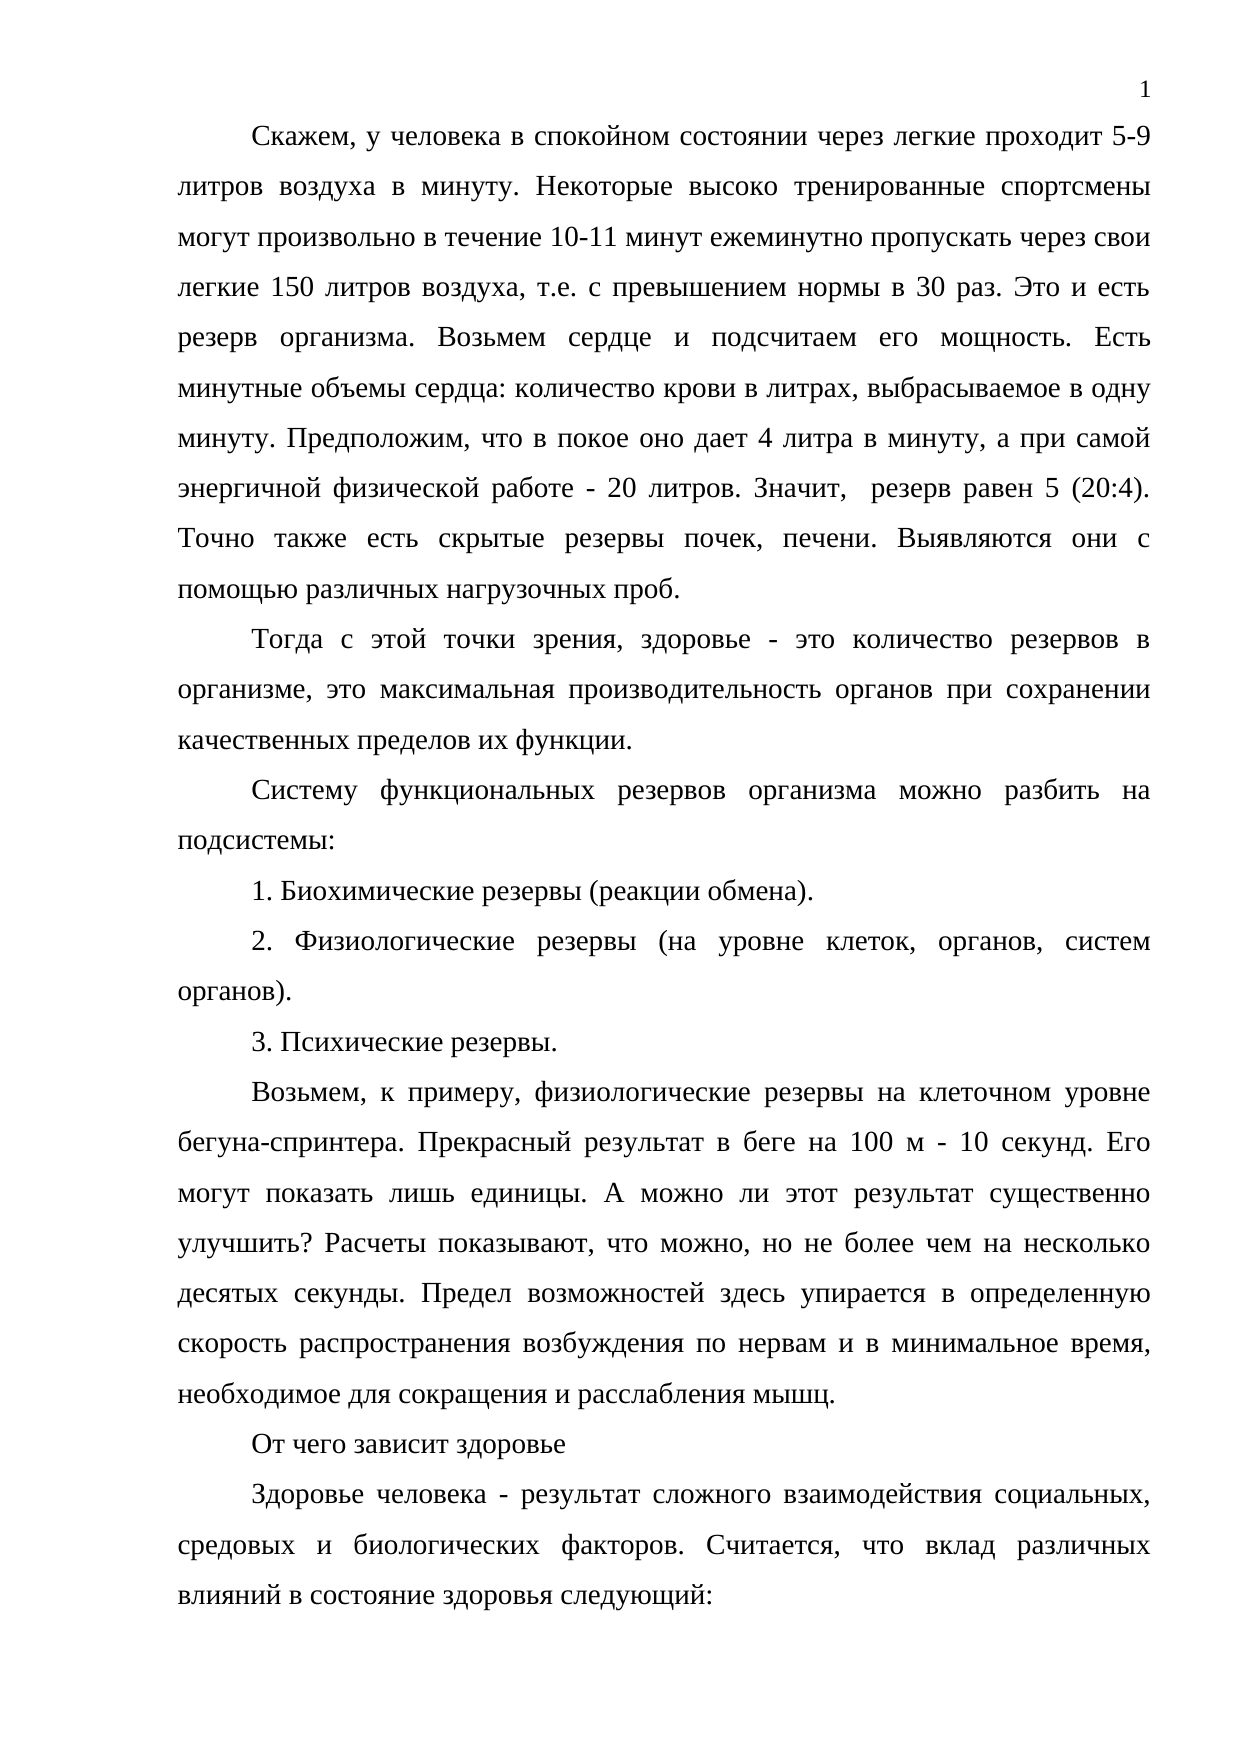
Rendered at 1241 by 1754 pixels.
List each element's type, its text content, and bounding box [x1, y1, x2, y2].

text Скажем, у человека в спокойном состоянии через легкие проходит 5-9 литров воздуха в минуту. Некоторые высоко тренированные спортсмены могут произвольно в течение 10-11 минут ежеминутно пропускать через свои легкие 150 литров воздуха, т.е. с превышением нормы в 30 раз. Это и есть резерв организма. Возьмем сердце и подсчитаем его мощность. Есть минутные объемы сердца: количество крови в литрах, выбрасываемое в одну минуту. Предположим, что в покое оно дает 4 литра в минуту, а при самой энергичной физической работе - 20 литров. Значит, резерв равен 5 (20:4). Точно также есть скрытые резервы почек, печени. Выявляются они с помощью различных нагрузочных проб. [177, 118, 1152, 604]
text 3. Психические резервы. [177, 1024, 1152, 1057]
text Систему функциональных резервов организма можно разбить на подсистемы: [177, 772, 1152, 856]
text 2. Физиологические резервы (на уровне клеток, органов, систем органов). [177, 923, 1152, 1007]
text Тогда с этой точки зрения, здоровье - это количество резервов в организме, это максимальная производительность органов при сохранении качественных пределов их функции. [177, 621, 1152, 755]
text Здоровье человека - результат сложного взаимодействия социальных, средовых и биологических факторов. Считается, что вклад различных влияний в состояние здоровья следующий: [177, 1477, 1152, 1611]
text 1. Биохимические резервы (реакции обмена). [177, 873, 1152, 906]
text Возьмем, к примеру, физиологические резервы на клеточном уровне бегуна-спринтера. Прекрасный результат в беге на 100 м - 10 секунд. Его могут показать лишь единицы. А можно ли этот результат существенно улучшить? Расчеты показывают, что можно, но не более чем на несколько десятых секунды. Предел возможностей здесь упирается в определенную скорость распространения возбуждения по нервам и в минимальное время, необходимое для сокращения и расслабления мышц. [177, 1074, 1152, 1409]
text От чего зависит здоровье [177, 1426, 1152, 1460]
